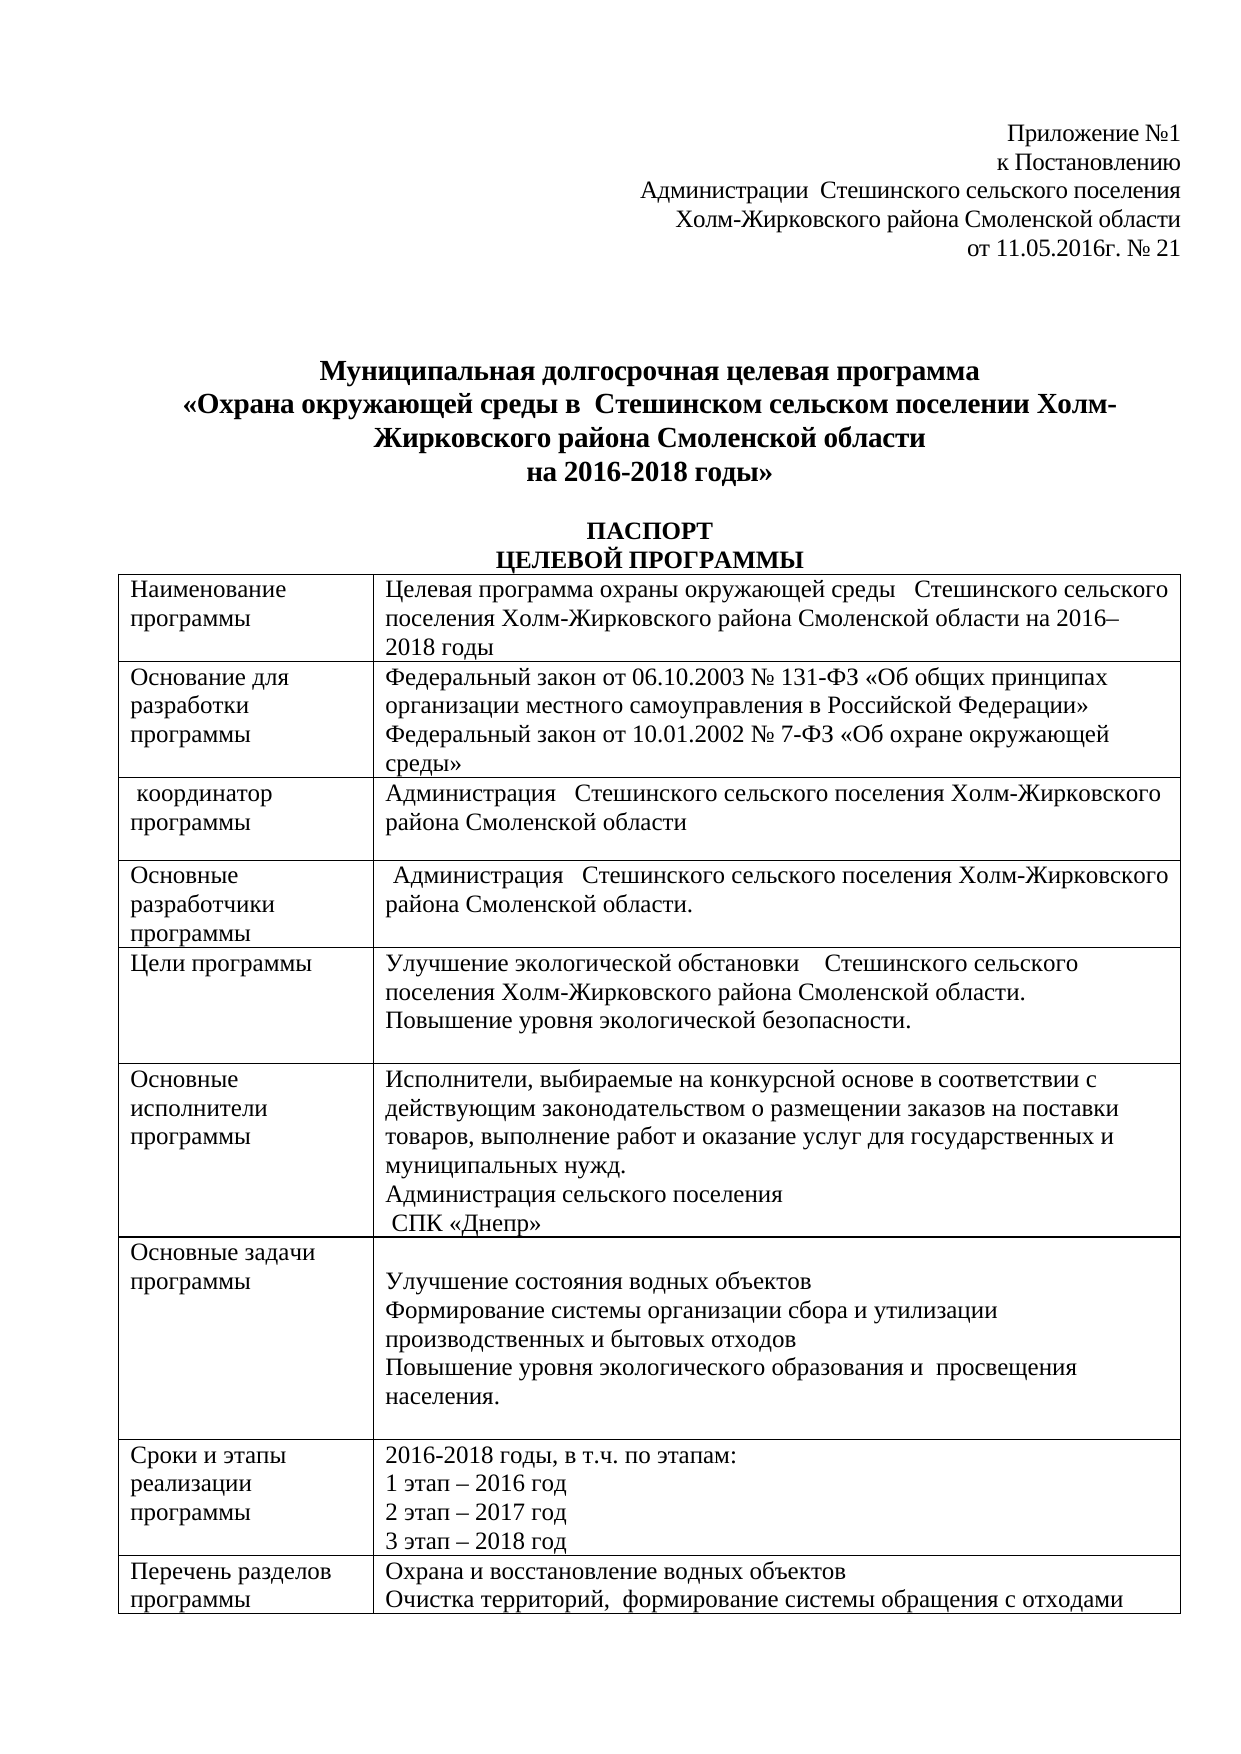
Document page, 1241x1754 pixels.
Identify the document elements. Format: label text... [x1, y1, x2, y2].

table_cell координатор программы [119, 778, 373, 859]
text Администрации Стешинского сельского поселения [118, 176, 1181, 204]
table_cell Администрация Стешинского сельского поселения Холм-Жирковского района Смоленской области. [374, 861, 1180, 947]
table_cell Администрация Стешинского сельского поселения Холм-Жирковского района Смоленской области [374, 778, 1180, 859]
text на 2016-2018 годы» [118, 454, 1181, 487]
text «Охрана окружающей среды в Стешинском сельском поселении Холм-Жирковского района Смоленской области [118, 387, 1181, 454]
table_header Наименование программы [119, 575, 373, 661]
table_cell Улучшение экологической обстановки Стешинского сельского поселения Холм-Жирковского района Смоленской области. Повышение уровня экологической безопасности. [374, 948, 1180, 1063]
table_cell Улучшение состояния водных объектов Формирование системы организации сбора и утилизации производственных и бытовых отходов Повышение уровня экологического образования и просвещения населения. [374, 1238, 1180, 1439]
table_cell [374, 1556, 1180, 1613]
text ПАСПОРТ [118, 516, 1181, 545]
table_cell Федеральный закон от 06.10.2003 № 131-ФЗ «Об общих принципах организации местного самоуправления в Российской Федерации» Федеральный закон от 10.01.2002 № 7-ФЗ «Об охране окружающей среды» [374, 662, 1180, 777]
table_cell Исполнители, выбираемые на конкурсной основе в соответствии с действующим законодательством о размещении заказов на поставки товаров, выполнение работ и оказание услуг для государственных и муниципальных нужд. Администрация сельского поселения СПК «Днепр» [374, 1064, 1180, 1236]
text Муниципальная долгосрочная целевая программа [118, 353, 1181, 387]
text ЦЕЛЕВОЙ ПРОГРАММЫ [118, 545, 1181, 573]
text Холм-Жирковского района Смоленской области [118, 204, 1181, 233]
table_cell Сроки и этапы реализации программы [119, 1440, 373, 1555]
table_cell Основные исполнители программы [119, 1064, 373, 1236]
text Приложение №1 [118, 118, 1181, 147]
text к Постановлению [118, 147, 1181, 176]
table_cell Цели программы [119, 948, 373, 1063]
text от 11.05.2016г. № 21 [118, 233, 1181, 262]
table_cell 2016-2018 годы, в т.ч. по этапам: 1 этап – 2016 год 2 этап – 2017 год 3 этап – 2018 год [374, 1440, 1180, 1555]
table_cell Основание для разработки программы [119, 662, 373, 777]
table_cell Основные задачи программы [119, 1238, 373, 1439]
table_header Целевая программа охраны окружающей среды Стешинского сельского поселения Холм-Жирковского района Смоленской области на 2016–2018 годы [374, 575, 1180, 661]
